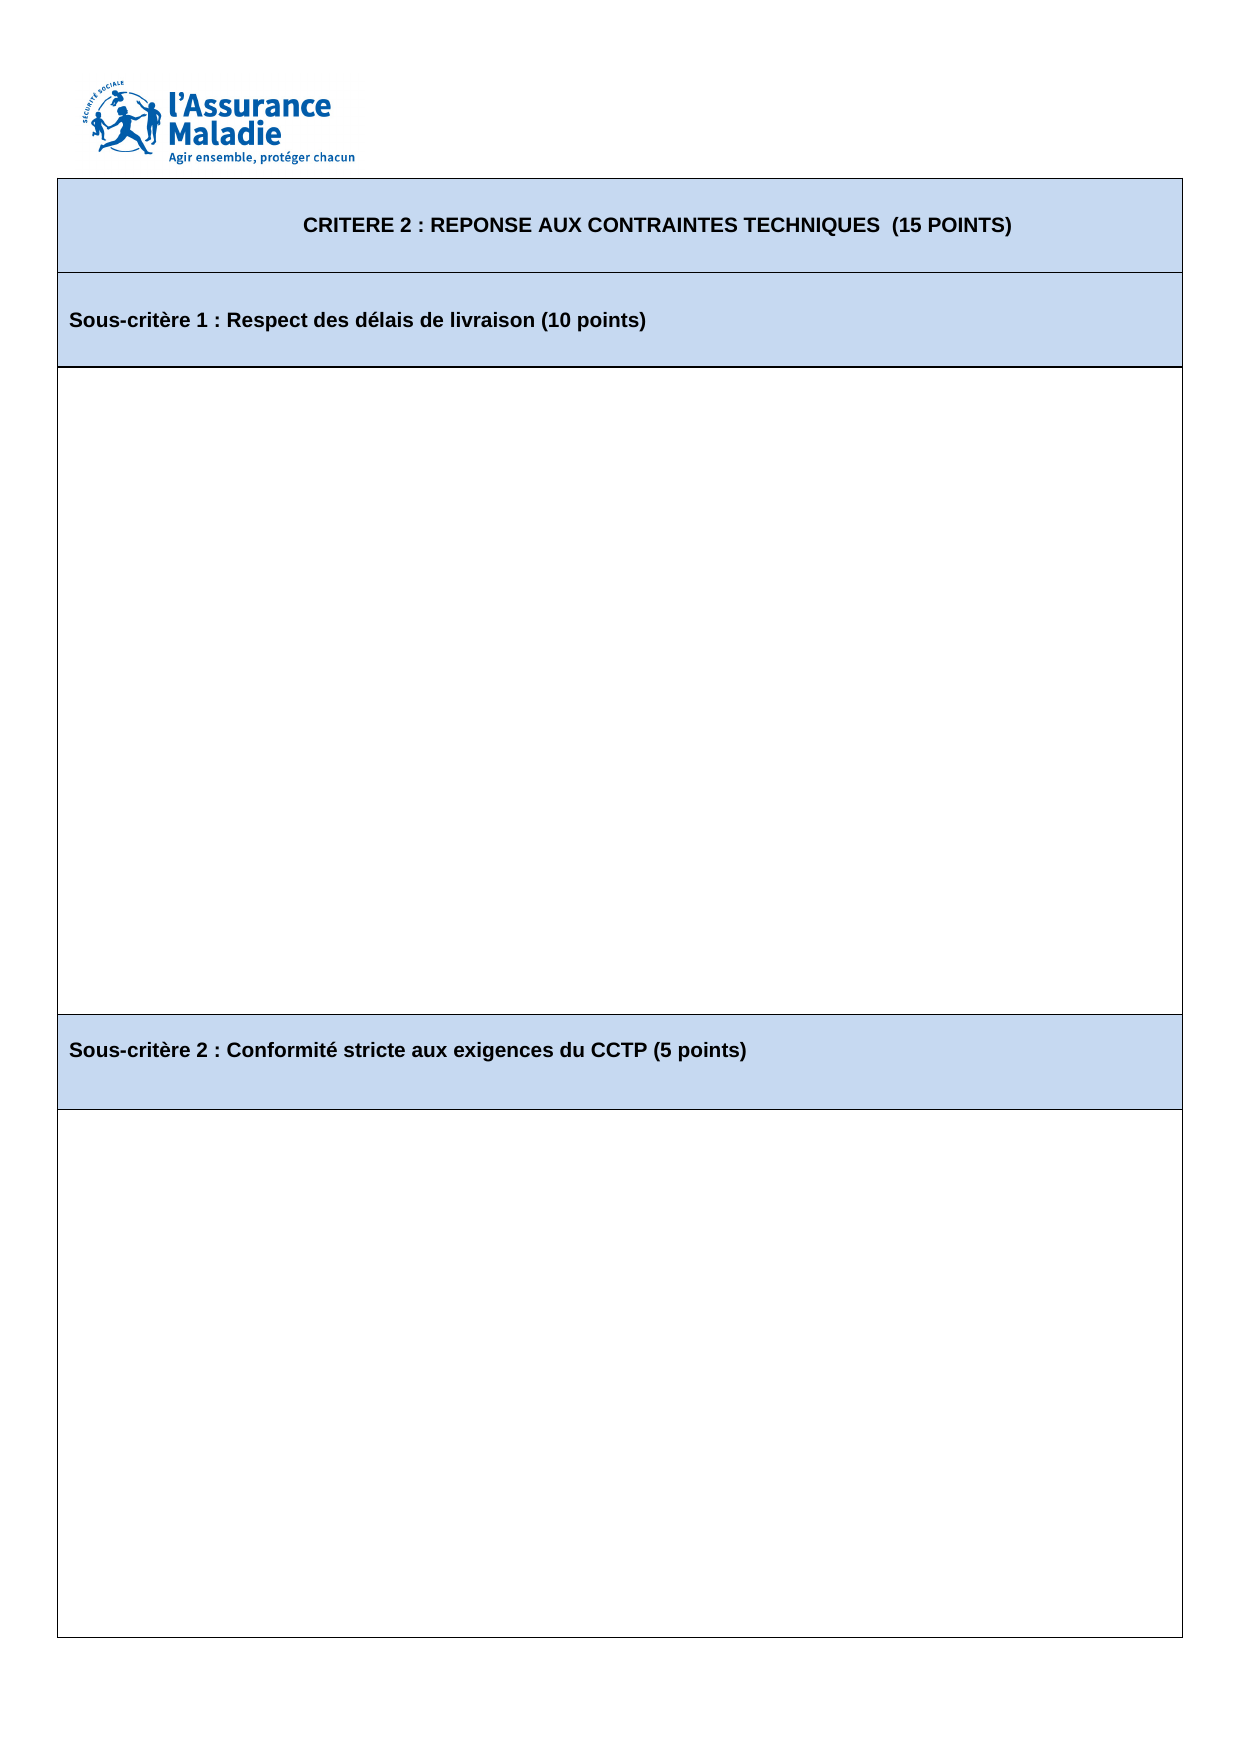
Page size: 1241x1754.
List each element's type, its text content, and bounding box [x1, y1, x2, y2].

table_cell Sous-critère 1 : Respect des délais de livraison (10 points) [58, 273, 1182, 366]
picture [75, 73, 366, 178]
table_cell [58, 1110, 1182, 1637]
table_cell CRITERE 2 : REPONSE AUX CONTRAINTES TECHNIQUES (15 POINTS) [58, 179, 1182, 272]
table_cell [58, 368, 1182, 1014]
table_cell Sous-critère 2 : Conformité stricte aux exigences du CCTP (5 points) [58, 1015, 1182, 1109]
